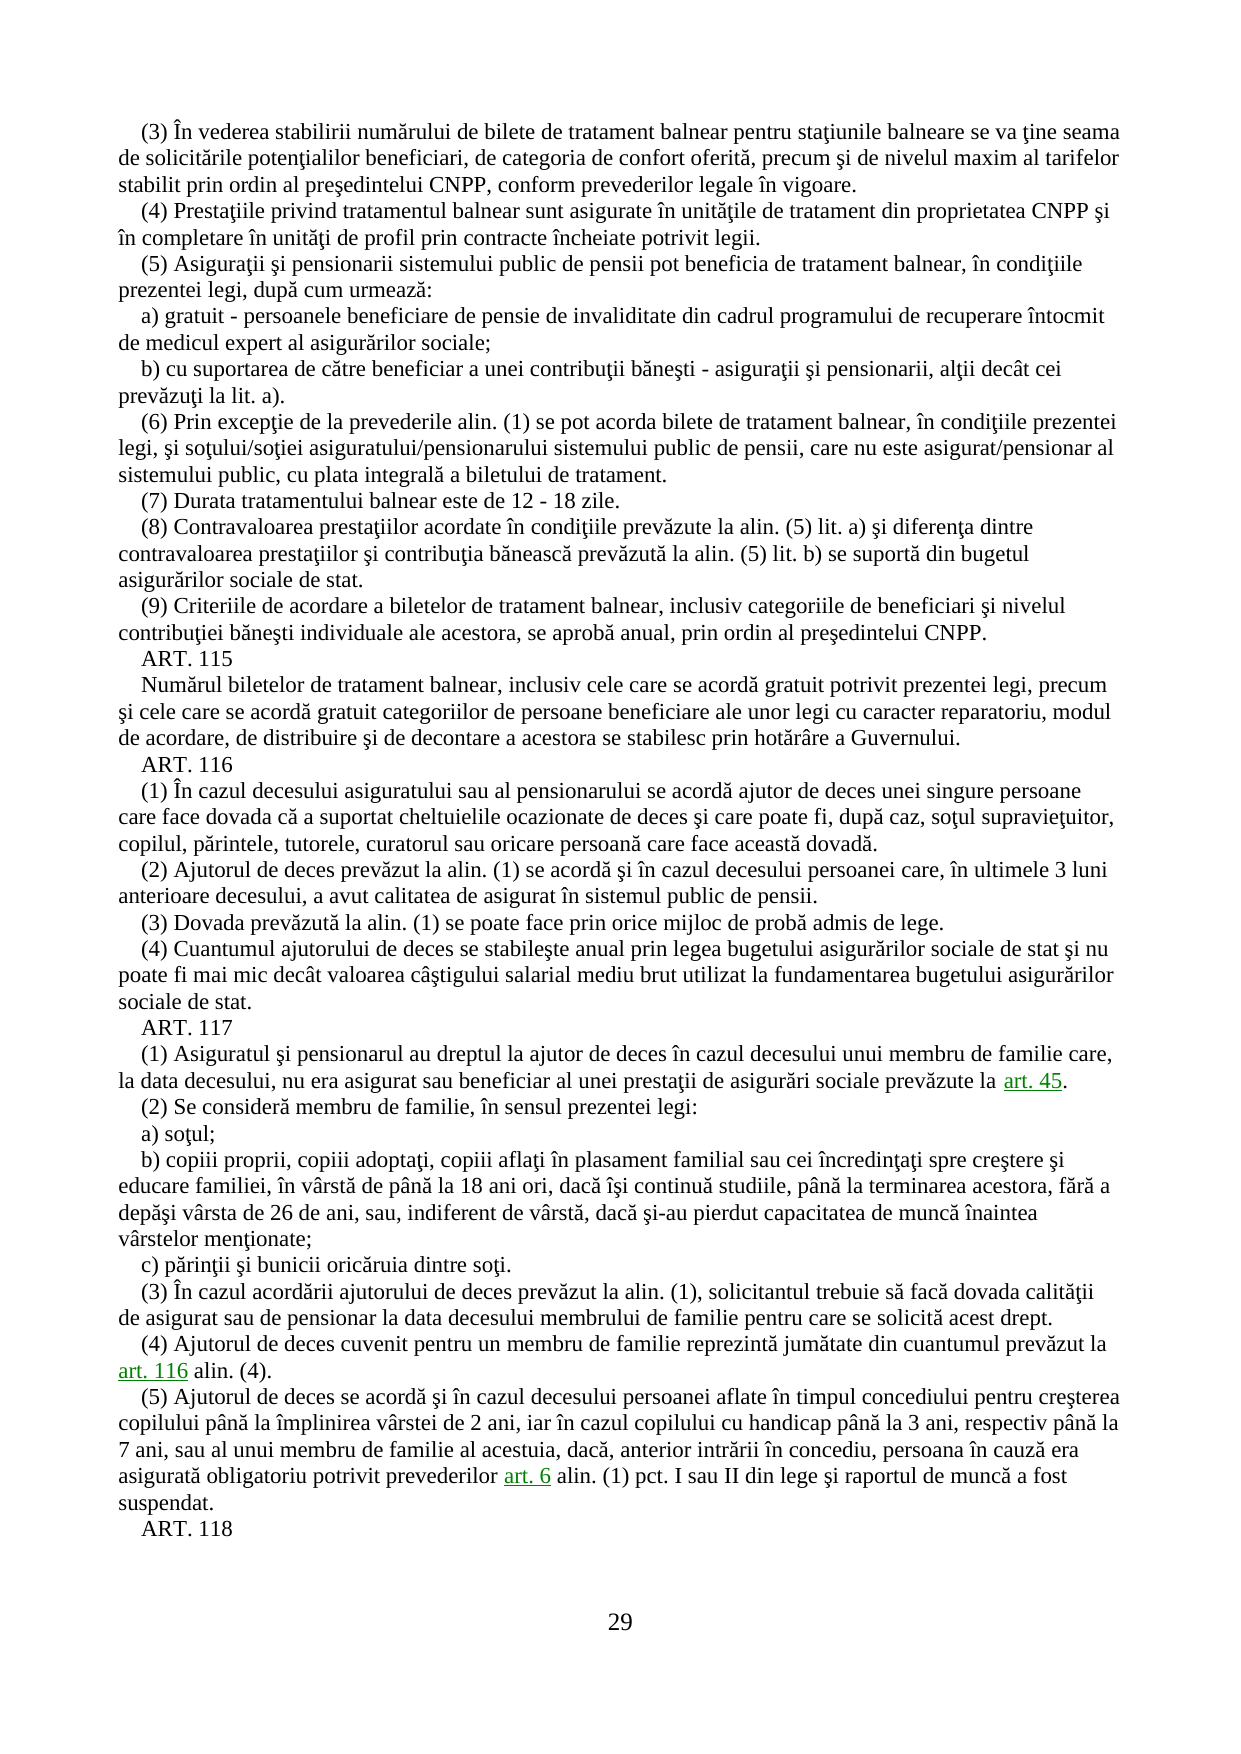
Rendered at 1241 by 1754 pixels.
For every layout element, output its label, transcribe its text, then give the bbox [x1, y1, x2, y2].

text c) părinţii şi bunicii oricăruia dintre soţi. [118, 1251, 1122, 1278]
text (4) Cuantumul ajutorului de deces se stabileşte anual prin legea bugetului asigurărilor sociale de stat şi nu poate fi mai mic decât valoarea câştigului salarial mediu brut utilizat la fundamentarea bugetului asigurărilor sociale de stat. [118, 935, 1122, 1014]
text Numărul biletelor de tratament balnear, inclusiv cele care se acordă gratuit potrivit prezentei legi, precum şi cele care se acordă gratuit categoriilor de persoane beneficiare ale unor legi cu caracter reparatoriu, modul de acordare, de distribuire şi de decontare a acestora se stabilesc prin hotărâre a Guvernului. [118, 672, 1122, 751]
text ART. 118 [118, 1515, 1122, 1541]
text ART. 117 [118, 1014, 1122, 1041]
text b) copiii proprii, copiii adoptaţi, copiii aflaţi în plasament familial sau cei încredinţaţi spre creştere şi educare familiei, în vârstă de până la 18 ani ori, dacă îşi continuă studiile, până la terminarea acestora, fără a depăşi vârsta de 26 de ani, sau, indiferent de vârstă, dacă şi-au pierdut capacitatea de muncă înaintea vârstelor menţionate; [118, 1146, 1122, 1251]
text (2) Se consideră membru de familie, în sensul prezentei legi: [118, 1093, 1122, 1119]
text (5) Asiguraţii şi pensionarii sistemului public de pensii pot beneficia de tratament balnear, în condiţiile prezentei legi, după cum urmează: [118, 250, 1122, 303]
text (9) Criteriile de acordare a biletelor de tratament balnear, inclusiv categoriile de beneficiari şi nivelul contribuţiei băneşti individuale ale acestora, se aprobă anual, prin ordin al preşedintelui CNPP. [118, 592, 1122, 645]
text (4) Ajutorul de deces cuvenit pentru un membru de familie reprezintă jumătate din cuantumul prevăzut la art. 116 alin. (4). [118, 1330, 1122, 1383]
text (1) În cazul decesului asiguratului sau al pensionarului se acordă ajutor de deces unei singure persoane care face dovada că a suportat cheltuielile ocazionate de deces şi care poate fi, după caz, soţul supravieţuitor, copilul, părintele, tutorele, curatorul sau oricare persoană care face această dovadă. [118, 777, 1122, 856]
text (4) Prestaţiile privind tratamentul balnear sunt asigurate în unităţile de tratament din proprietatea CNPP şi în completare în unităţi de profil prin contracte încheiate potrivit legii. [118, 197, 1122, 250]
text (8) Contravaloarea prestaţiilor acordate în condiţiile prevăzute la alin. (5) lit. a) şi diferenţa dintre contravaloarea prestaţiilor şi contribuţia bănească prevăzută la alin. (5) lit. b) se suportă din bugetul asigurărilor sociale de stat. [118, 513, 1122, 592]
text ART. 116 [118, 751, 1122, 777]
text (3) În cazul acordării ajutorului de deces prevăzut la alin. (1), solicitantul trebuie să facă dovada calităţii de asigurat sau de pensionar la data decesului membrului de familie pentru care se solicită acest drept. [118, 1278, 1122, 1330]
text a) soţul; [118, 1119, 1122, 1146]
text b) cu suportarea de către beneficiar a unei contribuţii băneşti - asiguraţii şi pensionarii, alţii decât cei prevăzuţi la lit. a). [118, 355, 1122, 408]
text (3) Dovada prevăzută la alin. (1) se poate face prin orice mijloc de probă admis de lege. [118, 909, 1122, 935]
text (3) În vederea stabilirii numărului de bilete de tratament balnear pentru staţiunile balneare se va ţine seama de solicitările potenţialilor beneficiari, de categoria de confort oferită, precum şi de nivelul maxim al tarifelor stabilit prin ordin al preşedintelui CNPP, conform prevederilor legale în vigoare. [118, 118, 1122, 197]
text ART. 115 [118, 645, 1122, 672]
text (6) Prin excepţie de la prevederile alin. (1) se pot acorda bilete de tratament balnear, în condiţiile prezentei legi, şi soţului/soţiei asiguratului/pensionarului sistemului public de pensii, care nu este asigurat/pensionar al sistemului public, cu plata integrală a biletului de tratament. [118, 408, 1122, 487]
text (5) Ajutorul de deces se acordă şi în cazul decesului persoanei aflate în timpul concediului pentru creşterea copilului până la împlinirea vârstei de 2 ani, iar în cazul copilului cu handicap până la 3 ani, respectiv până la 7 ani, sau al unui membru de familie al acestuia, dacă, anterior intrării în concediu, persoana în cauză era asigurată obligatoriu potrivit prevederilor art. 6 alin. (1) pct. I sau II din lege şi raportul de muncă a fost suspendat. [118, 1383, 1122, 1515]
text (2) Ajutorul de deces prevăzut la alin. (1) se acordă şi în cazul decesului persoanei care, în ultimele 3 luni anterioare decesului, a avut calitatea de asigurat în sistemul public de pensii. [118, 856, 1122, 909]
text (7) Durata tratamentului balnear este de 12 - 18 zile. [118, 487, 1122, 513]
text (1) Asiguratul şi pensionarul au dreptul la ajutor de deces în cazul decesului unui membru de familie care, la data decesului, nu era asigurat sau beneficiar al unei prestaţii de asigurări sociale prevăzute la art. 45. [118, 1041, 1122, 1093]
text a) gratuit - persoanele beneficiare de pensie de invaliditate din cadrul programului de recuperare întocmit de medicul expert al asigurărilor sociale; [118, 303, 1122, 355]
